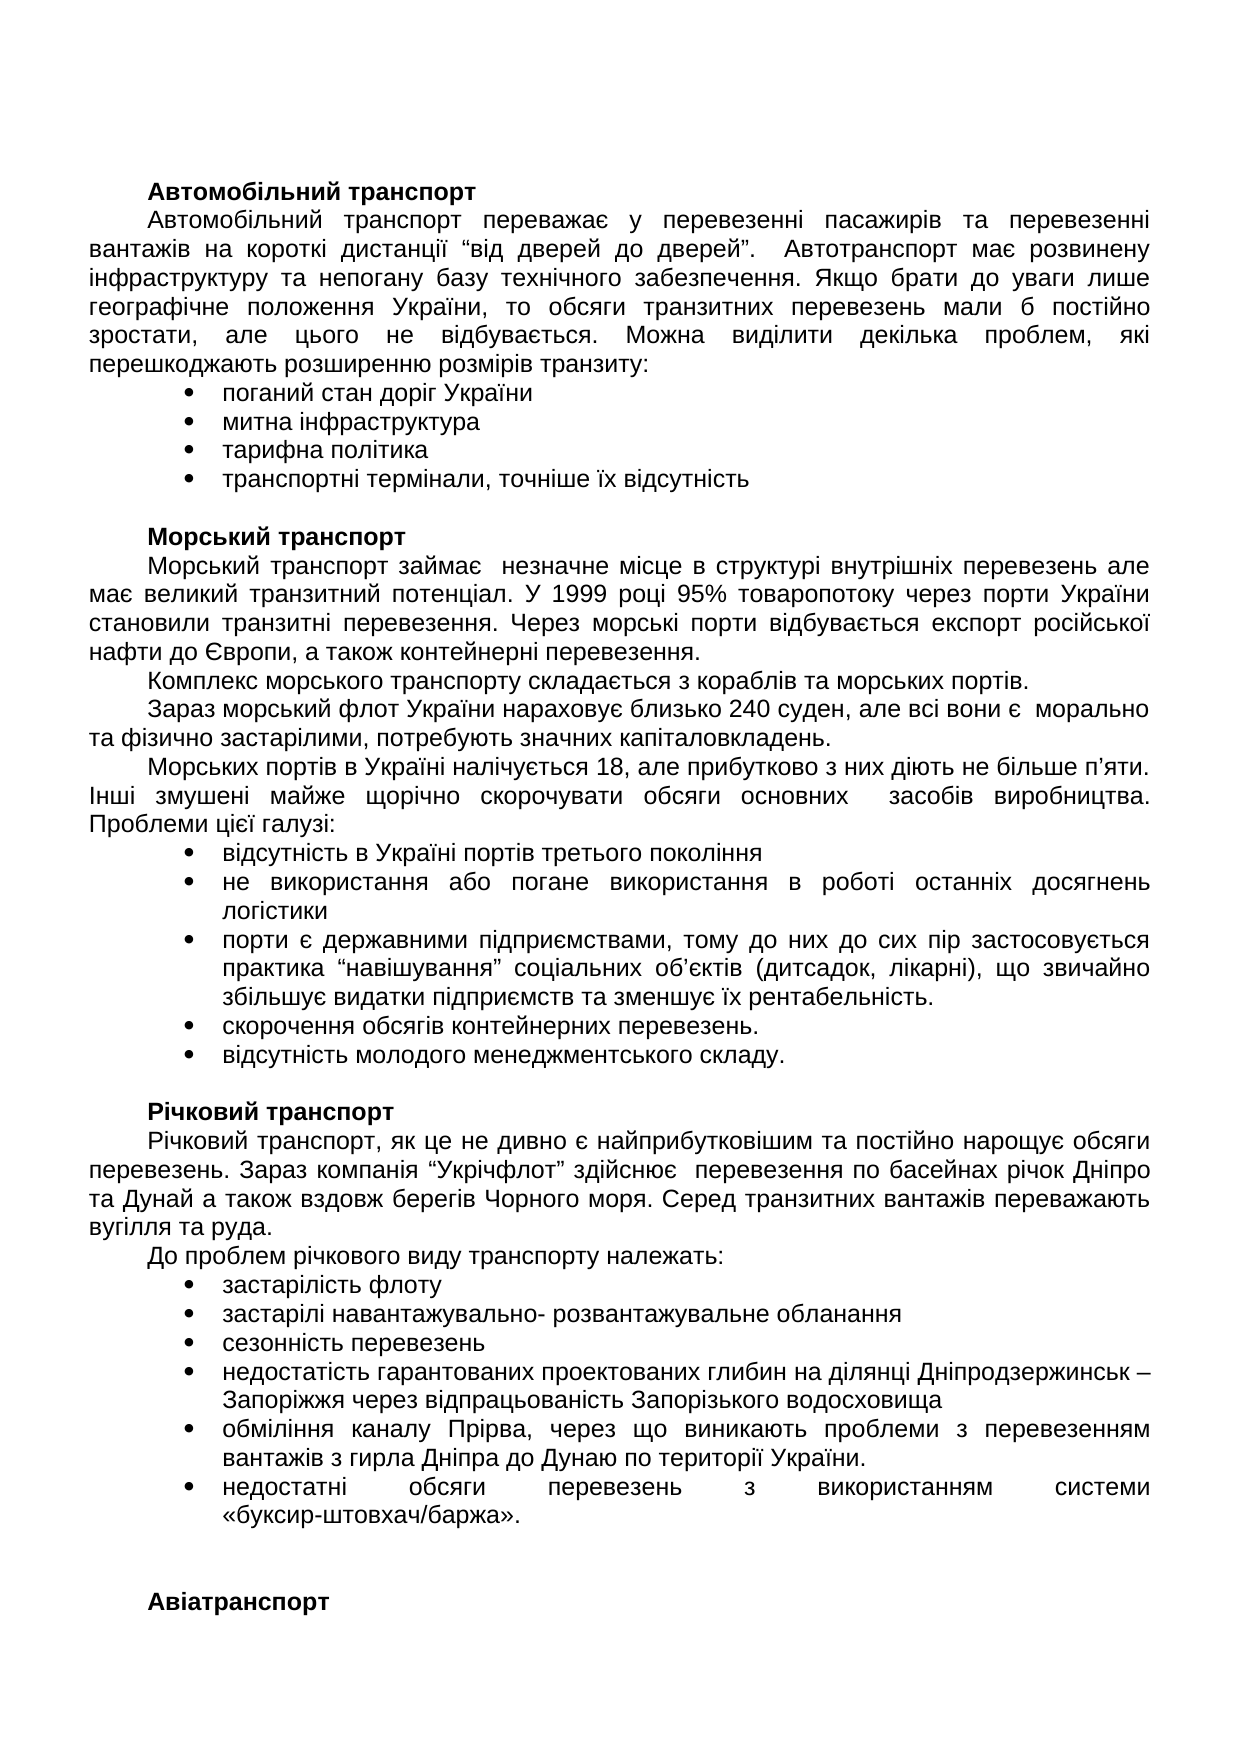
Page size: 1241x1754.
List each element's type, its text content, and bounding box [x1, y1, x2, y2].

title Морський транспорт [89, 522, 1152, 551]
title обміління каналу Прірва, через що виникають проблеми з перевезенням вантажів з гирла Дніпра до Дунаю по території України. [184, 1414, 1152, 1472]
title сезонність перевезень [184, 1328, 1152, 1356]
title застарілі навантажувально- розвантажувальне обланання [184, 1299, 1152, 1328]
title митна інфраструктура [184, 407, 1152, 435]
title Зараз морський флот України нараховує близько 240 суден, але всі вони є морально та фізично застарілими, потребують значних капіталовкладень. [89, 694, 1152, 752]
title транспортні термінали, точніше їх відсутність [184, 464, 1152, 493]
title До проблем річкового виду транспорту належать: [89, 1241, 1152, 1270]
title Автомобільний транспорт переважає у перевезенні пасажирів та перевезенні вантажів на короткі дистанції “від дверей до дверей”. Автотранспорт має розвинену інфраструктуру та непогану базу технічного забезпечення. Якщо брати до уваги лише географічне положення України, то обсяги транзитних перевезень мали б постійно зростати, але цього не відбувається. Можна виділити декілька проблем, які перешкоджають розширенню розмірів транзиту: [89, 205, 1152, 378]
title Автомобільний транспорт [89, 176, 1152, 205]
title відсутність в Україні портів третього покоління [184, 838, 1152, 867]
title тарифна політика [184, 435, 1152, 464]
title Авіатранспорт [89, 1587, 1152, 1616]
title порти є державними підприємствами, тому до них до сих пір застосовується практика “навішування” соціальних об’єктів (дитсадок, лікарні), що звичайно збільшує видатки підприємств та зменшує їх рентабельність. [184, 924, 1152, 1011]
title скорочення обсягів контейнерних перевезень. [184, 1011, 1152, 1040]
title Річковий транспорт, як це не дивно є найприбутковішим та постійно нарощує обсяги перевезень. Зараз компанія “Укрічфлот” здійснює перевезення по басейнах річок Дніпро та Дунай а також вздовж берегів Чорного моря. Серед транзитних вантажів переважають вугілля та руда. [89, 1126, 1152, 1241]
title не використання або погане використання в роботі останніх досягнень логістики [184, 867, 1152, 924]
title Річковий транспорт [89, 1097, 1152, 1126]
title недостатість гарантованих проектованих глибин на ділянці Дніпродзержинськ – Запоріжжя через відпрацьованість Запорізького водосховища [184, 1356, 1152, 1414]
title Морський транспорт займає незначне місце в структурі внутрішніх перевезень але має великий транзитний потенціал. У 1999 році 95% товаропотоку через порти України становили транзитні перевезення. Через морські порти відбувається експорт російської нафти до Європи, а також контейнерні перевезення. [89, 551, 1152, 666]
title недостатні обсяги перевезень з використанням системи «буксир-штовхач/баржа». [184, 1472, 1152, 1529]
title поганий стан доріг України [184, 378, 1152, 407]
title відсутність молодого менеджментського складу. [184, 1040, 1152, 1069]
title застарілість флоту [184, 1270, 1152, 1299]
title Морських портів в Україні налічується 18, але прибутково з них діють не більше п’яти. Інші змушені майже щорічно скорочувати обсяги основних засобів виробництва. Проблеми цієї галузі: [89, 752, 1152, 838]
title Комплекс морського транспорту складається з кораблів та морських портів. [89, 666, 1152, 694]
